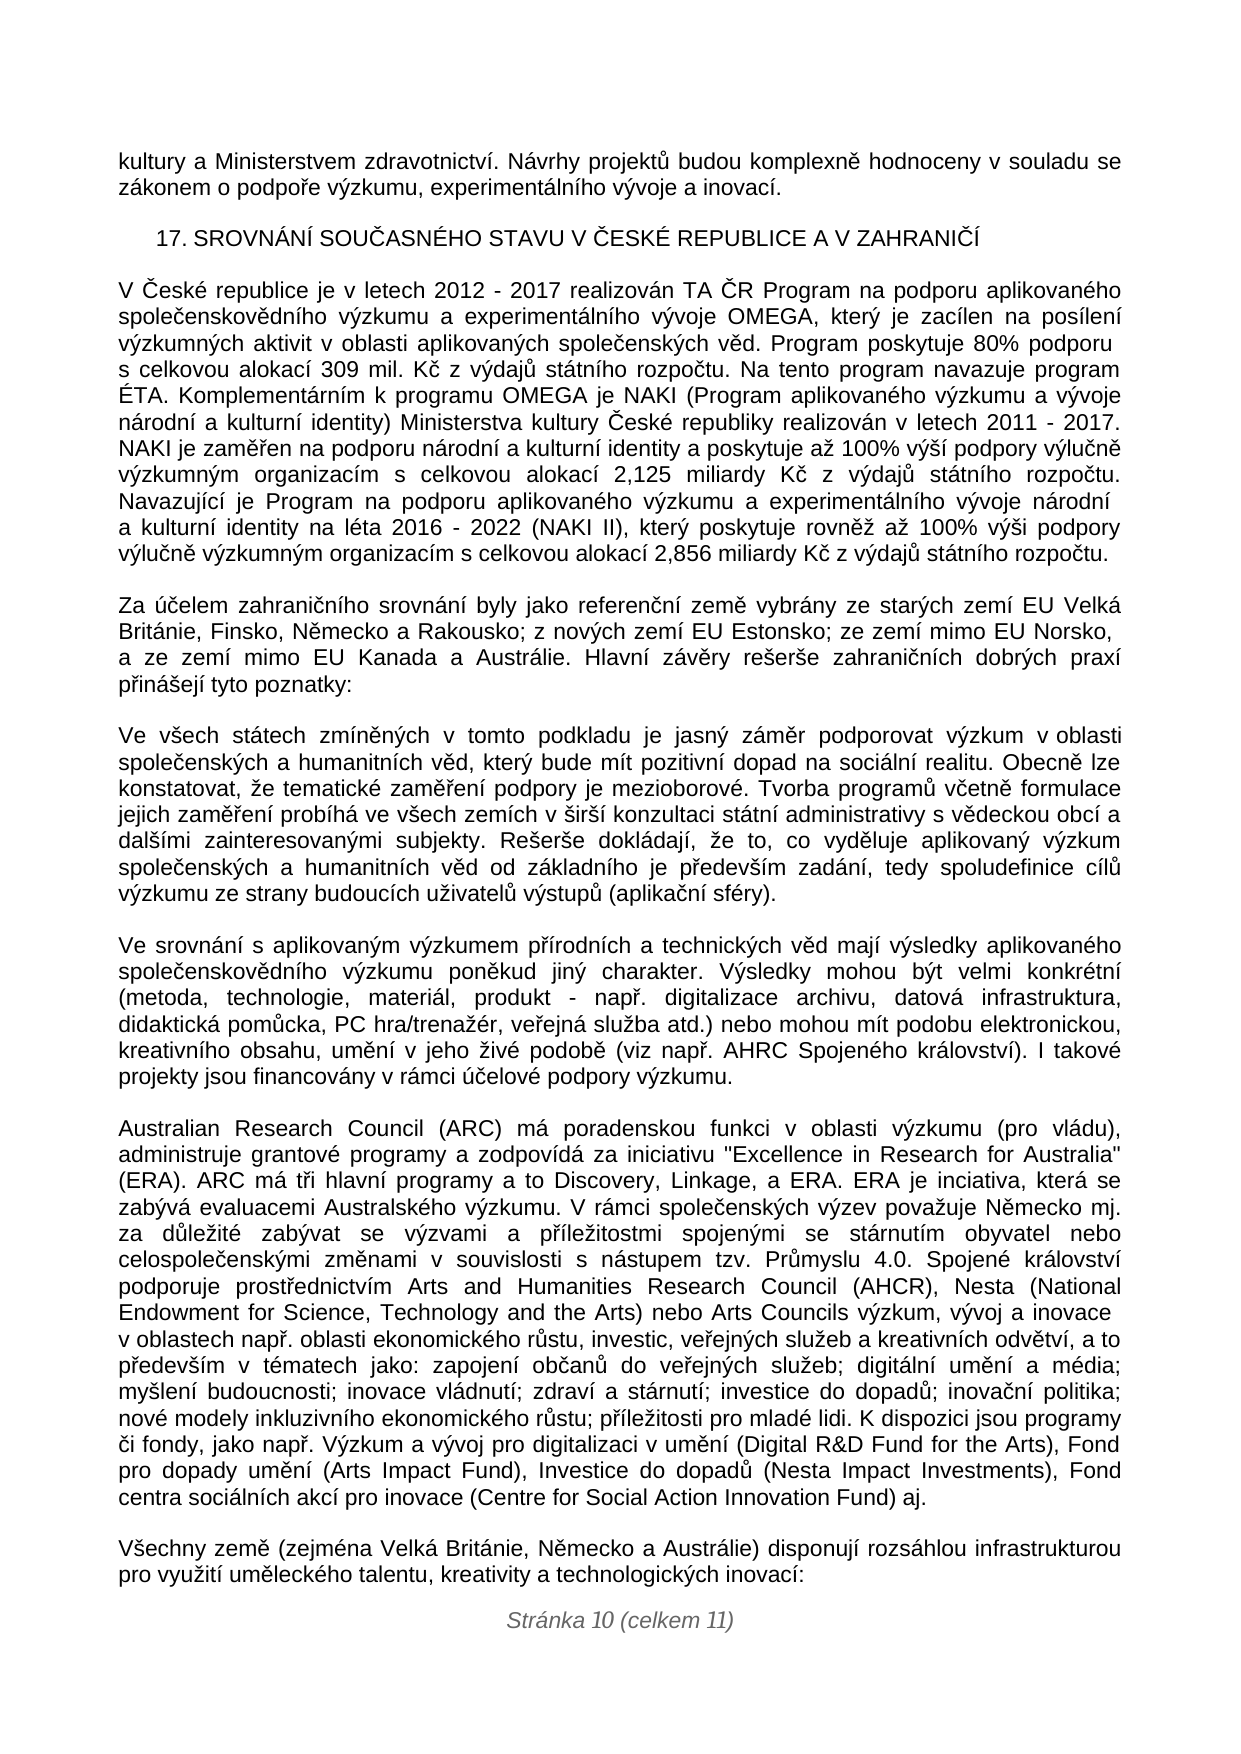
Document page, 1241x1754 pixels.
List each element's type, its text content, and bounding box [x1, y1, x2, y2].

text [118, 148, 1122, 200]
text V České republice je v letech 2012 - 2017 realizován TA ČR Program na podporu aplikovaného společenskovědního výzkumu a experimentálního vývoje OMEGA, který je zacílen na posílení výzkumných aktivit v oblasti aplikovaných společenských věd. Program poskytuje 80% podporu s celkovou alokací 309 mil. Kč z výdajů státního rozpočtu. Na tento program navazuje program ÉTA. Komplementárním k programu OMEGA je NAKI (Program aplikovaného výzkumu a vývoje národní a kulturní identity) Ministerstva kultury České republiky realizován v letech 2011 - 2017. NAKI je zaměřen na podporu národní a kulturní identity a poskytuje až 100% výší podpory výlučně výzkumným organizacím s celkovou alokací 2,125 miliardy Kč z výdajů státního rozpočtu. Navazující je Program na podporu aplikovaného výzkumu a experimentálního vývoje národní a kulturní identity na léta 2016 - 2022 (NAKI II), který poskytuje rovněž až 100% výši podpory výlučně výzkumným organizacím s celkovou alokací 2,856 miliardy Kč z výdajů státního rozpočtu. [118, 277, 1122, 567]
text Za účelem zahraničního srovnání byly jako referenční země vybrány ze starých zemí EU Velká Británie, Finsko, Německo a Rakousko; z nových zemí EU Estonsko; ze zemí mimo EU Norsko, a ze zemí mimo EU Kanada a Austrálie. Hlavní závěry rešerše zahraničních dobrých praxí přinášejí tyto poznatky: [118, 592, 1122, 697]
text Ve všech státech zmíněných v tomto podkladu je jasný záměr podporovat výzkum v oblasti společenských a humanitních věd, který bude mít pozitivní dopad na sociální realitu. Obecně lze konstatovat, že tematické zaměření podpory je mezioborové. Tvorba programů včetně formulace jejich zaměření probíhá ve všech zemích v širší konzultaci státní administrativy s vědeckou obcí a dalšími zainteresovanými subjekty. Rešerše dokládají, že to, co vyděluje aplikovaný výzkum společenských a humanitních věd od základního je především zadání, tedy spoludefinice cílů výzkumu ze strany budoucích uživatelů výstupů (aplikační sféry). [118, 722, 1122, 907]
list SROVNÁNÍ SOUČASNÉHO STAVU V ČESKÉ REPUBLICE A V ZAHRANIČÍ [156, 225, 1122, 252]
text Ve srovnání s aplikovaným výzkumem přírodních a technických věd mají výsledky aplikovaného společenskovědního výzkumu poněkud jiný charakter. Výsledky mohou být velmi konkrétní (metoda, technologie, materiál, produkt - např. digitalizace archivu, datová infrastruktura, didaktická pomůcka, PC hra/trenažér, veřejná služba atd.) nebo mohou mít podobu elektronickou, kreativního obsahu, umění v jeho živé podobě (viz např. AHRC Spojeného království). I takové projekty jsou financovány v rámci účelové podpory výzkumu. [118, 932, 1122, 1090]
text Australian Research Council (ARC) má poradenskou funkci v oblasti výzkumu (pro vládu), administruje grantové programy a zodpovídá za iniciativu "Excellence in Research for Australia" (ERA). ARC má tři hlavní programy a to Discovery, Linkage, a ERA. ERA je inciativa, která se zabývá evaluacemi Australského výzkumu. V rámci společenských výzev považuje Německo mj. za důležité zabývat se výzvami a příležitostmi spojenými se stárnutím obyvatel nebo celospolečenskými změnami v souvislosti s nástupem tzv. Průmyslu 4.0. Spojené království podporuje prostřednictvím Arts and Humanities Research Council (AHCR), Nesta (National Endowment for Science, Technology and the Arts) nebo Arts Councils výzkum, vývoj a inovace v oblastech např. oblasti ekonomického růstu, investic, veřejných služeb a kreativních odvětví, a to především v tématech jako: zapojení občanů do veřejných služeb; digitální umění a média; myšlení budoucnosti; inovace vládnutí; zdraví a stárnutí; investice do dopadů; inovační politika; nové modely inkluzivního ekonomického růstu; příležitosti pro mladé lidi. K dispozici jsou programy či fondy, jako např. Výzkum a vývoj pro digitalizaci v umění (Digital R&D Fund for the Arts), Fond pro dopady umění (Arts Impact Fund), Investice do dopadů (Nesta Impact Investments), Fond centra sociálních akcí pro inovace (Centre for Social Action Innovation Fund) aj. [118, 1115, 1122, 1510]
text Všechny země (zejména Velká Británie, Německo a Austrálie) disponují rozsáhlou infrastrukturou pro využití uměleckého talentu, kreativity a technologických inovací: [118, 1535, 1122, 1588]
